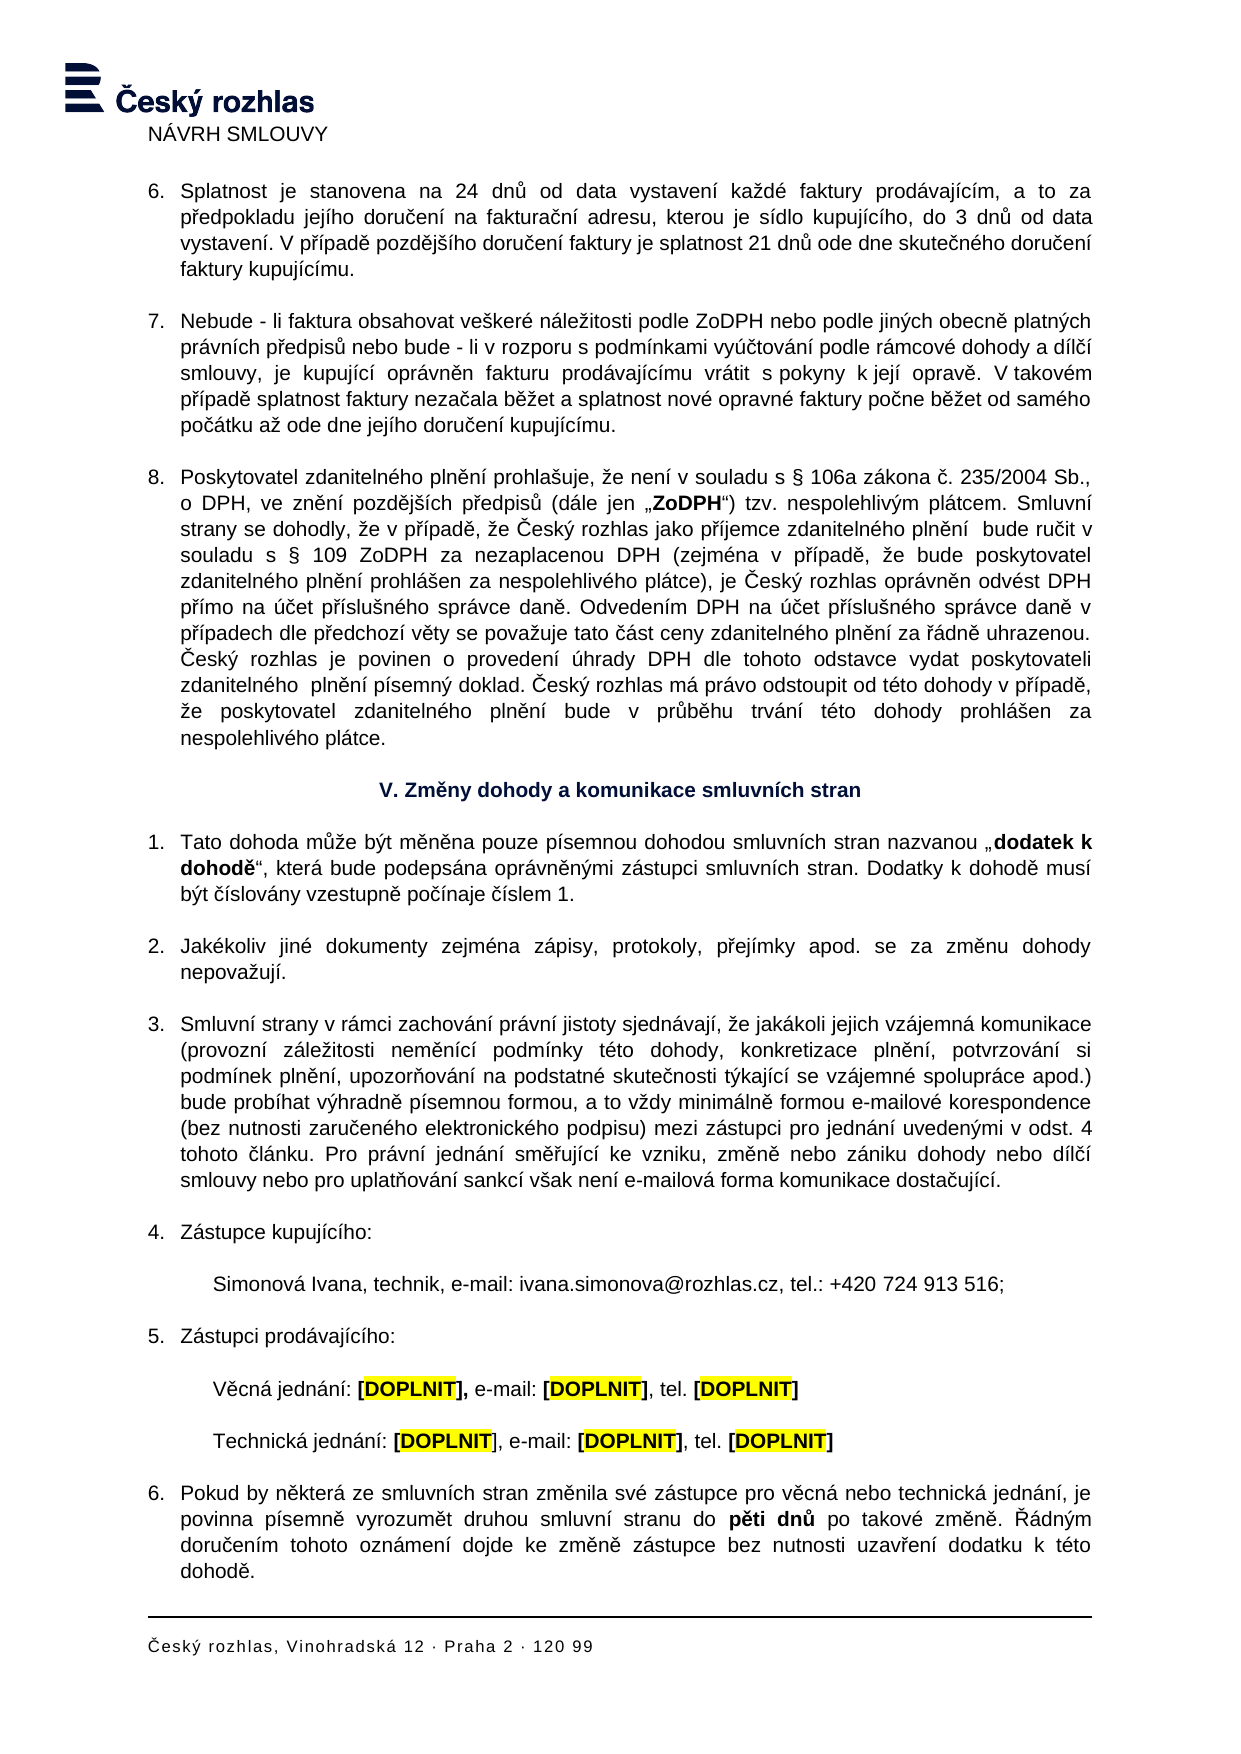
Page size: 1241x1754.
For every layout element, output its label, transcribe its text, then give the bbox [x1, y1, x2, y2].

subtitle V. Změny dohody a komunikace smluvních stran [148, 776, 1092, 802]
list Zástupce kupujícího: [148, 1219, 1092, 1245]
list Tato dohoda může být měněna pouze písemnou dohodou smluvních stran nazvanou „dodatek k dohodě“, která bude podepsána oprávněnými zástupci smluvních stran. Dodatky k dohodě musí být číslovány vzestupně počínaje číslem 1. [148, 828, 1092, 906]
list Pokud by některá ze smluvních stran změnila své zástupce pro věcná nebo technická jednání, je povinna písemně vyrozumět druhou smluvní stranu do pěti dnů po takové změně. Řádným doručením tohoto oznámení dojde ke změně zástupce bez nutnosti uzavření dodatku k této dohodě. [148, 1479, 1092, 1583]
list Splatnost je stanovena na 24 dnů od data vystavení každé faktury prodávajícím, a to za předpokladu jejího doručení na fakturační adresu, kterou je sídlo kupujícího, do 3 dnů od data vystavení. V případě pozdějšího doručení faktury je splatnost 21 dnů ode dne skutečného doručení faktury kupujícímu. [148, 177, 1092, 281]
list Poskytovatel zdanitelného plnění prohlašuje, že není v souladu s § 106a zákona č. 235/2004 Sb., o DPH, ve znění pozdějších předpisů (dále jen „ZoDPH“) tzv. nespolehlivým plátcem. Smluvní strany se dohodly, že v případě, že Český rozhlas jako příjemce zdanitelného plnění bude ručit v souladu s § 109 ZoDPH za nezaplacenou DPH (zejména v případě, že bude poskytovatel zdanitelného plnění prohlášen za nespolehlivého plátce), je Český rozhlas oprávněn odvést DPH přímo na účet příslušného správce daně. Odvedením DPH na účet příslušného správce daně v případech dle předchozí věty se považuje tato část ceny zdanitelného plnění za řádně uhrazenou. Český rozhlas je povinen o provedení úhrady DPH dle tohoto odstavce vydat poskytovateli zdanitelného plnění písemný doklad. Český rozhlas má právo odstoupit od této dohody v případě, že poskytovatel zdanitelného plnění bude v průběhu trvání této dohody prohlášen za nespolehlivého plátce. [148, 464, 1092, 750]
list Věcná jednání: [DOPLNIT], e-mail: [DOPLNIT], tel. [DOPLNIT] [180, 1375, 1092, 1401]
list Jakékoliv jiné dokumenty zejména zápisy, protokoly, přejímky apod. se za změnu dohody nepovažují. [148, 932, 1092, 984]
picture [65, 63, 314, 117]
list Technická jednání: [DOPLNIT], e-mail: [DOPLNIT], tel. [DOPLNIT] [180, 1427, 1092, 1453]
list Zástupci prodávajícího: [148, 1323, 1092, 1349]
list Nebude - li faktura obsahovat veškeré náležitosti podle ZoDPH nebo podle jiných obecně platných právních předpisů nebo bude - li v rozporu s podmínkami vyúčtování podle rámcové dohody a dílčí smlouvy, je kupující oprávněn fakturu prodávajícímu vrátit s pokyny k její opravě. V takovém případě splatnost faktury nezačala běžet a splatnost nové opravné faktury počne běžet od samého počátku až ode dne jejího doručení kupujícímu. [148, 307, 1092, 438]
list Simonová Ivana, technik, e-mail: ivana.simonova@rozhlas.cz, tel.: +420 724 913 516; [180, 1271, 1092, 1297]
list Smluvní strany v rámci zachování právní jistoty sjednávají, že jakákoli jejich vzájemná komunikace (provozní záležitosti neměnící podmínky této dohody, konkretizace plnění, potvrzování si podmínek plnění, upozorňování na podstatné skutečnosti týkající se vzájemné spolupráce apod.) bude probíhat výhradně písemnou formou, a to vždy minimálně formou e-mailové korespondence (bez nutnosti zaručeného elektronického podpisu) mezi zástupci pro jednání uvedenými v odst. 4 tohoto článku. Pro právní jednání směřující ke vzniku, změně nebo zániku dohody nebo dílčí smlouvy nebo pro uplatňování sankcí však není e-mailová forma komunikace dostačující. [148, 1011, 1092, 1193]
